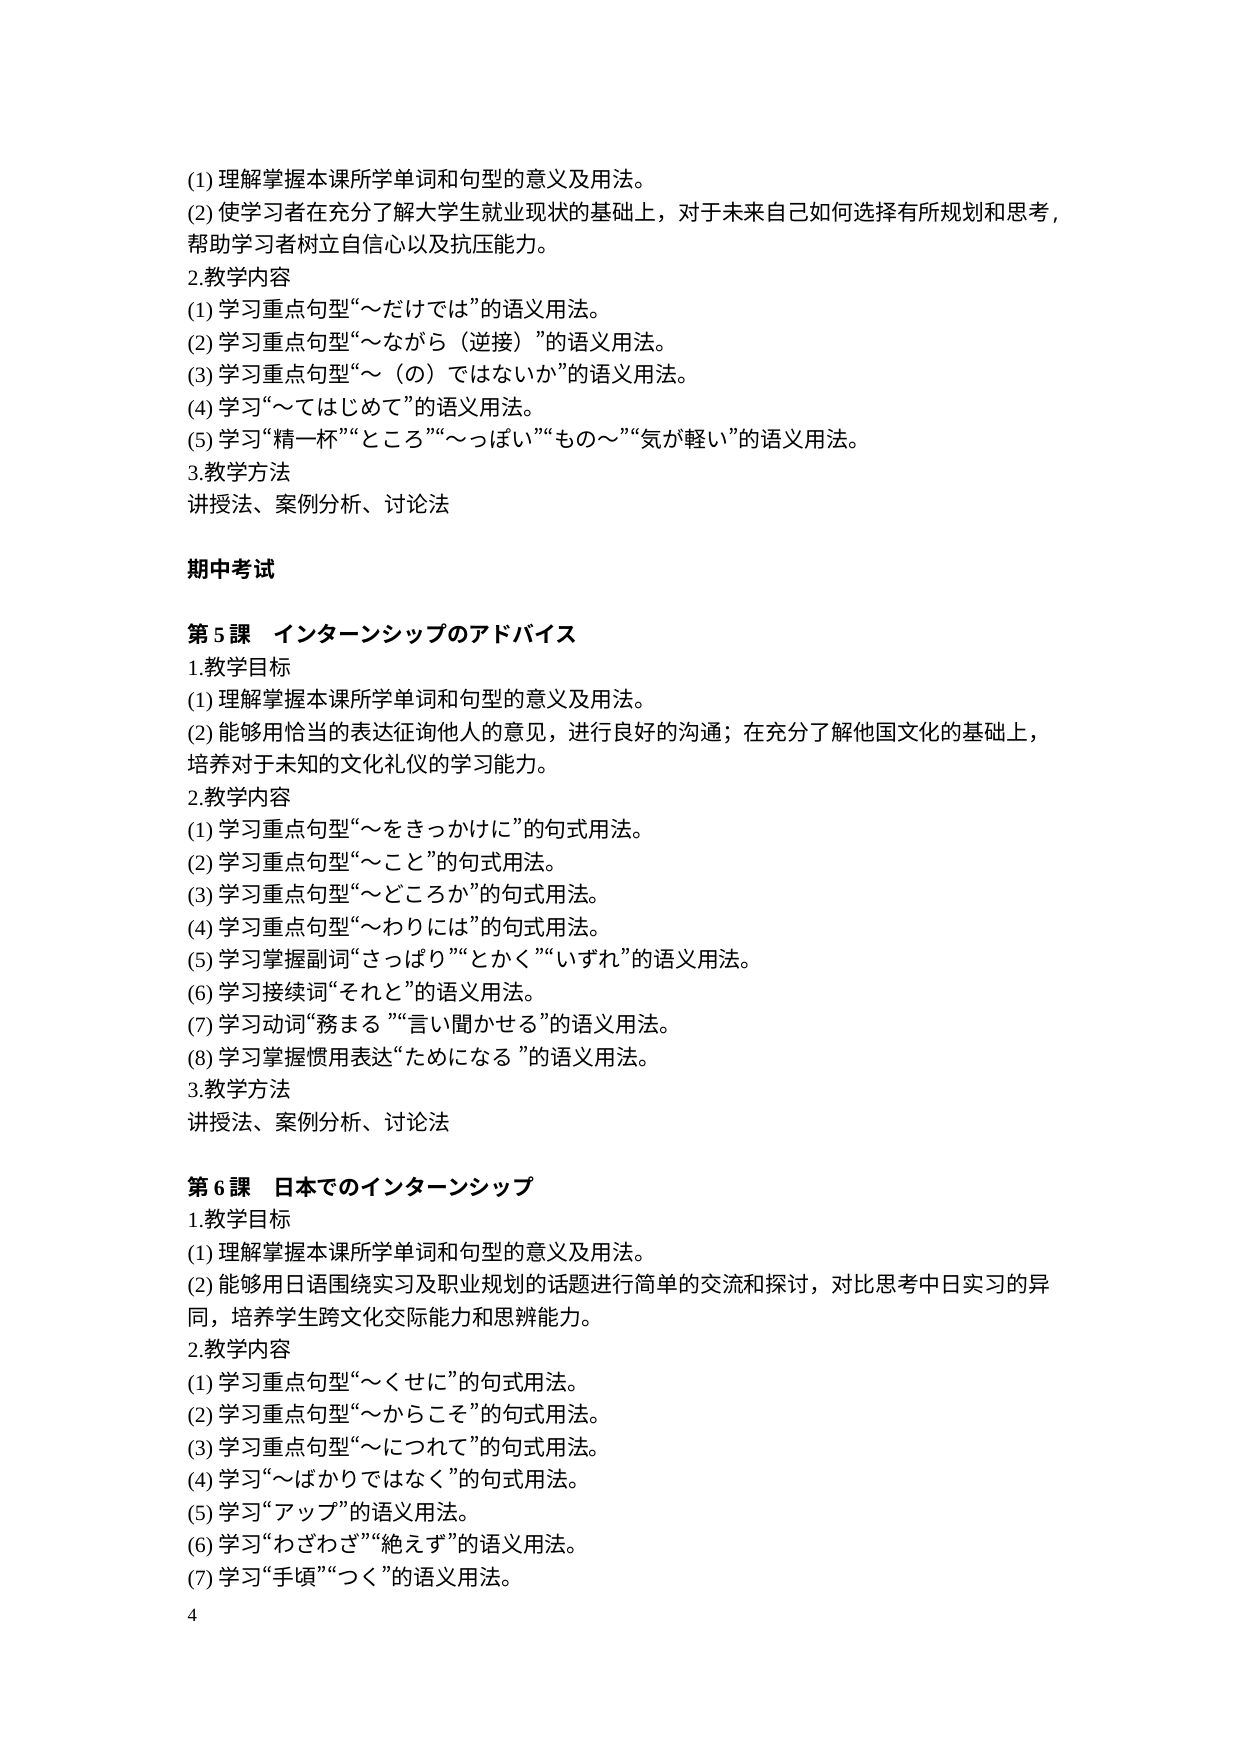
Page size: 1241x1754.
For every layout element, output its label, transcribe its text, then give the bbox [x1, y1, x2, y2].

text 1.教学目标 [187, 649, 1053, 682]
text 第5課 インターンシップのアドバイス [187, 617, 1053, 649]
text (1) 学习重点句型“～だけでは”的语义用法。 [187, 292, 1053, 324]
text (1) 学习重点句型“～をきっかけに”的句式用法。 [187, 812, 1053, 844]
text (1) 理解掌握本课所学单词和句型的意义及用法。 [187, 1234, 1053, 1267]
text (2) 使学习者在充分了解大学生就业现状的基础上，对于未来自己如何选择有所规划和思考,帮助学习者树立自信心以及抗压能力。 [187, 194, 1053, 259]
text (3) 学习重点句型“～どころか”的句式用法。 [187, 877, 1053, 909]
text (7) 学习动词“務まる ”“言い聞かせる”的语义用法。 [187, 1007, 1053, 1039]
text (3) 学习重点句型“～（の）ではないか”的语义用法。 [187, 357, 1053, 389]
text 2.教学内容 [187, 779, 1053, 812]
text 3.教学方法 [187, 454, 1053, 487]
text (4) 学习重点句型“～わりには”的句式用法。 [187, 909, 1053, 942]
text 讲授法、案例分析、讨论法 [187, 1104, 1053, 1137]
text (8) 学习掌握惯用表达“ためになる ”的语义用法。 [187, 1039, 1053, 1072]
text (4) 学习“～てはじめて”的语义用法。 [187, 389, 1053, 422]
text (1) 理解掌握本课所学单词和句型的意义及用法。 [187, 162, 1053, 194]
text 3.教学方法 [187, 1072, 1053, 1104]
text (2) 学习重点句型“～ながら（逆接）”的语义用法。 [187, 324, 1053, 357]
text (1) 学习重点句型“～くせに”的句式用法。 [187, 1364, 1053, 1397]
text (2) 学习重点句型“～こと”的句式用法。 [187, 844, 1053, 877]
text (7) 学习“手頃”“つく”的语义用法。 [187, 1559, 1053, 1592]
text 1.教学目标 [187, 1202, 1053, 1234]
text (5) 学习掌握副词“さっぱり”“とかく”“いずれ”的语义用法。 [187, 942, 1053, 974]
text (5) 学习“アップ”的语义用法。 [187, 1494, 1053, 1527]
text (2) 能够用日语围绕实习及职业规划的话题进行简单的交流和探讨，对比思考中日实习的异同，培养学生跨文化交际能力和思辨能力。 [187, 1267, 1053, 1332]
text (1) 理解掌握本课所学单词和句型的意义及用法。 [187, 682, 1053, 714]
text (5) 学习“精一杯”“ところ”“～っぽい”“もの～”“気が軽い”的语义用法。 [187, 422, 1053, 454]
text 第6課 日本でのインターンシップ [187, 1169, 1053, 1202]
text (4) 学习“～ばかりではなく”的句式用法。 [187, 1462, 1053, 1494]
text (3) 学习重点句型“～につれて”的句式用法。 [187, 1429, 1053, 1462]
text 2.教学内容 [187, 259, 1053, 292]
text 2.教学内容 [187, 1332, 1053, 1364]
text (6) 学习接续词“それと”的语义用法。 [187, 974, 1053, 1007]
text 讲授法、案例分析、讨论法 [187, 487, 1053, 519]
text (6) 学习“わざわざ”“絶えず”的语义用法。 [187, 1527, 1053, 1559]
text (2) 能够用恰当的表达征询他人的意见，进行良好的沟通；在充分了解他国文化的基础上，培养对于未知的文化礼仪的学习能力。 [187, 714, 1053, 779]
text 期中考试 [187, 552, 1053, 584]
text (2) 学习重点句型“～からこそ”的句式用法。 [187, 1397, 1053, 1429]
